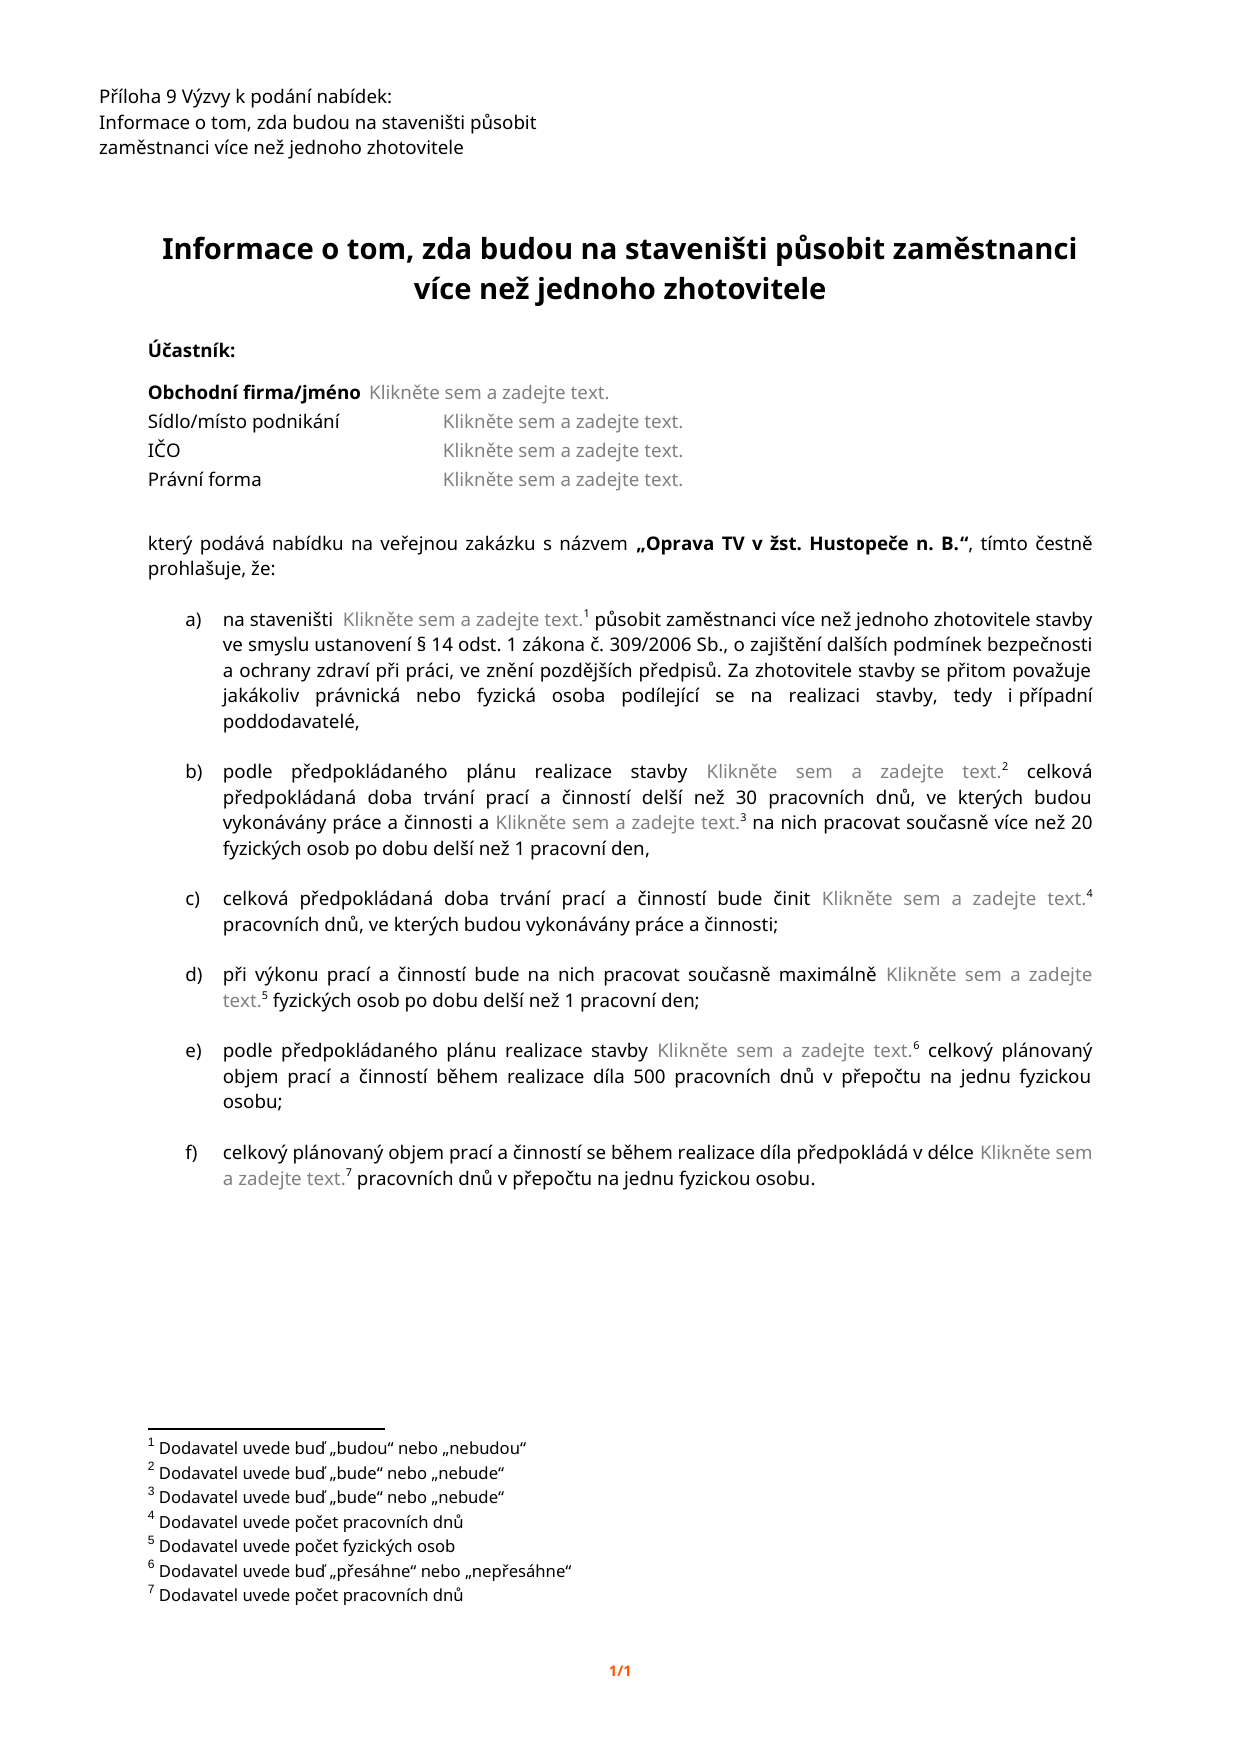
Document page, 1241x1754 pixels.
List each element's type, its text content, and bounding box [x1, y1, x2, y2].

text Obchodní firma/jméno [148, 376, 1093, 405]
text který podává nabídku na veřejnou zakázku s názvem „Oprava TV v žst. Hustopeče n. B.“, tímto čestně prohlašuje, že: [148, 530, 1093, 581]
text Sídlo/místo podnikání [148, 405, 1093, 434]
text Právní forma [148, 463, 1093, 492]
list celkový plánovaný objem prací a činností se během realizace díla předpokládá v délce pracovních dnů v přepočtu na jednu fyzickou osobu. [185, 1139, 1093, 1190]
list při výkonu prací a činností bude na nich pracovat současně maximálně fyzických osob po dobu delší než 1 pracovní den; [185, 962, 1093, 1013]
title Informace o tom, zda budou na staveništi působit zaměstnanci více než jednoho zhotovitele [148, 228, 1093, 308]
list podle předpokládaného plánu realizace stavby celková předpokládaná doba trvání prací a činností delší než 30 pracovních dnů, ve kterých budou vykonávány práce a činnosti a na nich pracovat současně více než 20 fyzických osob po dobu delší než 1 pracovní den, [185, 759, 1093, 861]
text Účastník: [148, 333, 1093, 364]
text IČO [148, 434, 1093, 463]
list podle předpokládaného plánu realizace stavby celkový plánovaný objem prací a činností během realizace díla 500 pracovních dnů v přepočtu na jednu fyzickou osobu; [185, 1038, 1093, 1114]
list celková předpokládaná doba trvání prací a činností bude činit pracovních dnů, ve kterých budou vykonávány práce a činnosti; [185, 886, 1093, 937]
list na staveništi působit zaměstnanci více než jednoho zhotovitele stavby ve smyslu ustanovení § 14 odst. 1 zákona č. 309/2006 Sb., o zajištění dalších podmínek bezpečnosti a ochrany zdraví při práci, ve znění pozdějších předpisů. Za zhotovitele stavby se přitom považuje jakákoliv právnická nebo fyzická osoba podílející se na realizaci stavby, tedy i případní poddodavatelé, [185, 606, 1093, 734]
